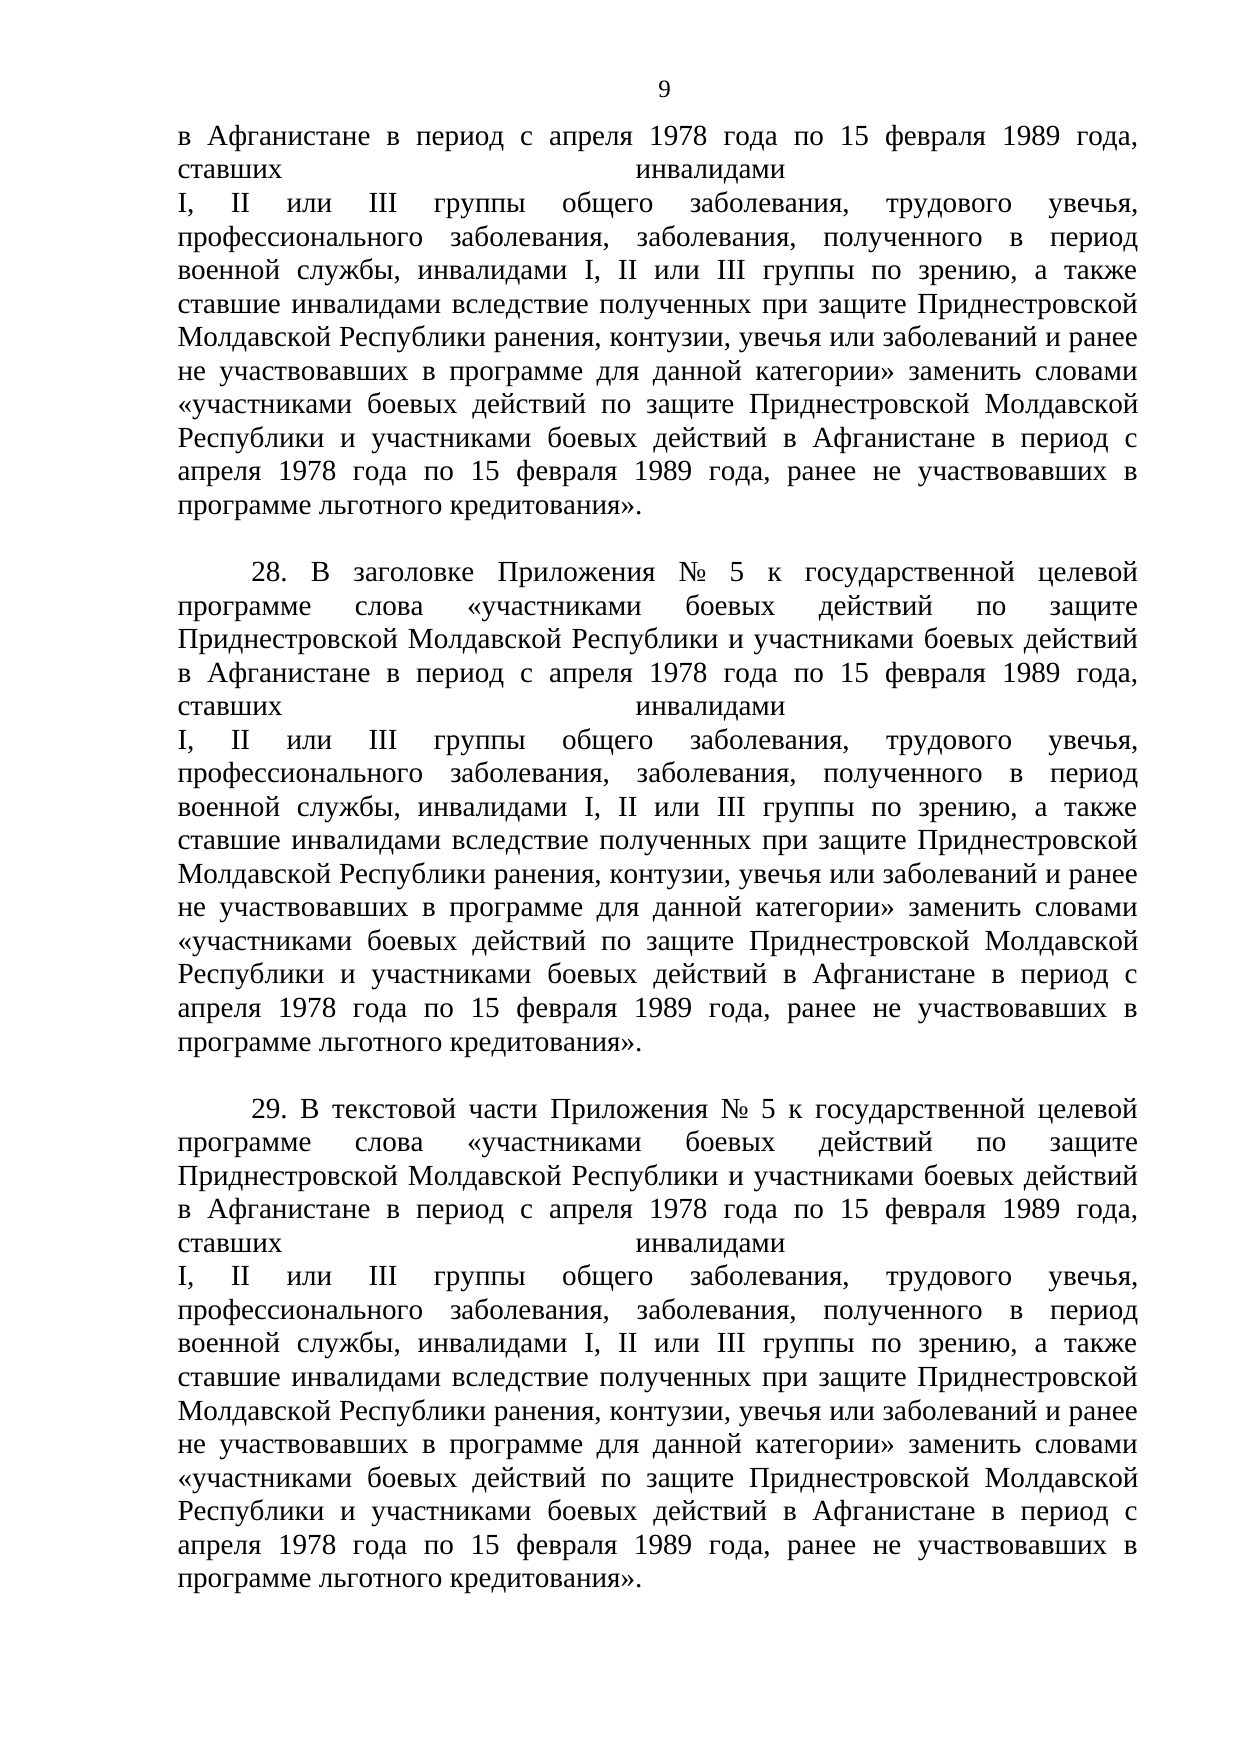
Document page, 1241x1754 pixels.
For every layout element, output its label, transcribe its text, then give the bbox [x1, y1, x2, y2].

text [177, 118, 1139, 521]
text 28. В заголовке Приложения № 5 к государственной целевой программе слова «участниками боевых действий по защите Приднестровской Молдавской Республики и участниками боевых действий в Афганистане в период с апреля 1978 года по 15 февраля 1989 года, ставших инвалидами I, II или III группы общего заболевания, трудового увечья, профессионального заболевания, заболевания, полученного в период военной службы, инвалидами I, II или III группы по зрению, а также ставшие инвалидами вследствие полученных при защите Приднестровской Молдавской Республики ранения, контузии, увечья или заболеваний и ранее не участвовавших в программе для данной категории» заменить словами «участниками боевых действий по защите Приднестровской Молдавской Республики и участниками боевых действий в Афганистане в период с апреля 1978 года по 15 февраля 1989 года, ранее не участвовавших в программе льготного кредитования». [177, 554, 1139, 1057]
text 29. В текстовой части Приложения № 5 к государственной целевой программе слова «участниками боевых действий по защите Приднестровской Молдавской Республики и участниками боевых действий в Афганистане в период с апреля 1978 года по 15 февраля 1989 года, ставших инвалидами I, II или III группы общего заболевания, трудового увечья, профессионального заболевания, заболевания, полученного в период военной службы, инвалидами I, II или III группы по зрению, а также ставшие инвалидами вследствие полученных при защите Приднестровской Молдавской Республики ранения, контузии, увечья или заболеваний и ранее не участвовавших в программе для данной категории» заменить словами «участниками боевых действий по защите Приднестровской Молдавской Республики и участниками боевых действий в Афганистане в период с апреля 1978 года по 15 февраля 1989 года, ранее не участвовавших в программе льготного кредитования». [177, 1091, 1139, 1594]
